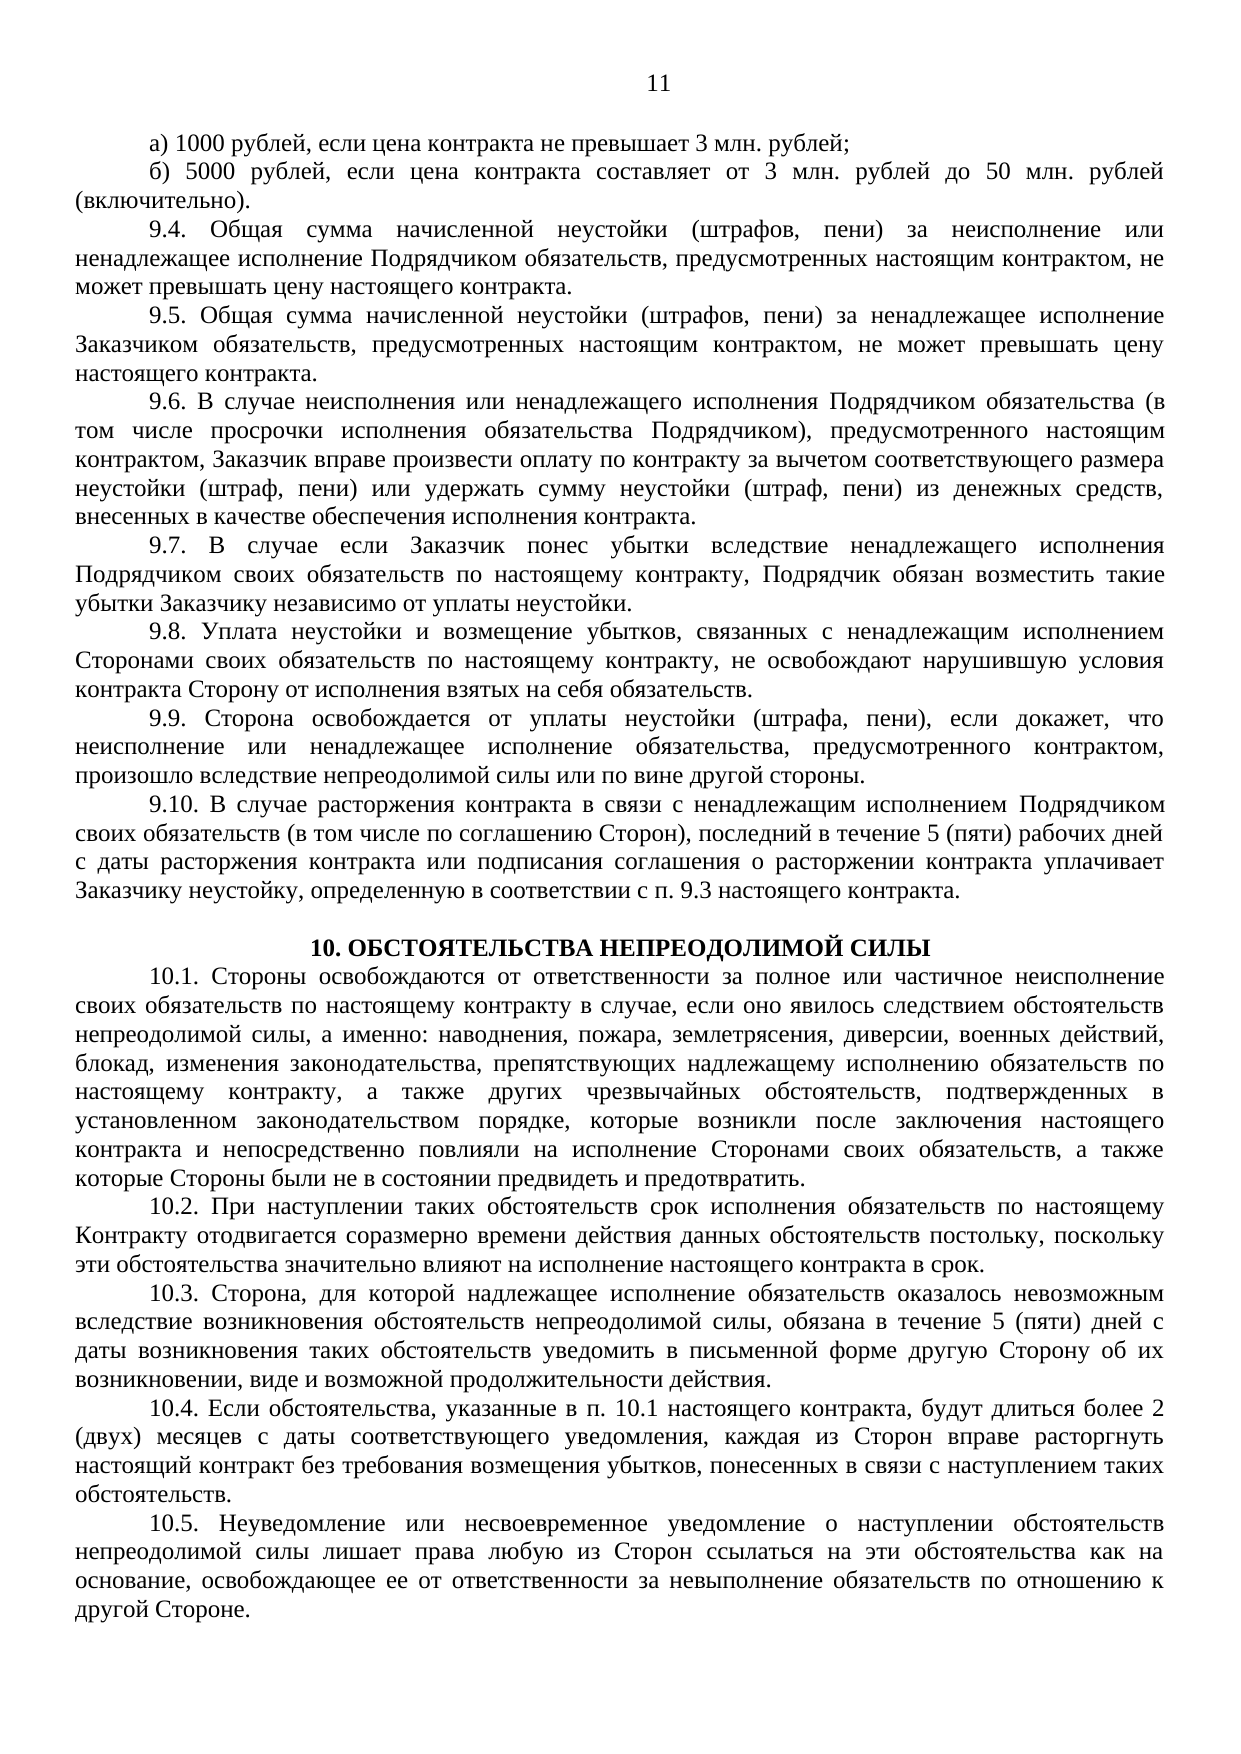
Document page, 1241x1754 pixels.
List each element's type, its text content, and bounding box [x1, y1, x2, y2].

text 10.1. Стороны освобождаются от ответственности за полное или частичное неисполнение своих обязательств по настоящему контракту в случае, если оно явилось следствием обстоятельств непреодолимой силы, а именно: наводнения, пожара, землетрясения, диверсии, военных действий, блокад, изменения законодательства, препятствующих надлежащему исполнению обязательств по настоящему контракту, а также других чрезвычайных обстоятельств, подтвержденных в установленном законодательством порядке, которые возникли после заключения настоящего контракта и непосредственно повлияли на исполнение Сторонами своих обязательств, а также которые Стороны были не в состоянии предвидеть и предотвратить. [75, 961, 1165, 1191]
text а) 1000 рублей, если цена контракта не превышает 3 млн. рублей; [75, 128, 1165, 156]
text 9.8. Уплата неустойки и возмещение убытков, связанных с ненадлежащим исполнением Сторонами своих обязательств по настоящему контракту, не освобождают нарушившую условия контракта Сторону от исполнения взятых на себя обязательств. [75, 616, 1165, 703]
text 9.10. В случае расторжения контракта в связи с ненадлежащим исполнением Подрядчиком своих обязательств (в том числе по соглашению Сторон), последний в течение 5 (пяти) рабочих дней с даты расторжения контракта или подписания соглашения о расторжении контракта уплачивает Заказчику неустойку, определенную в соответствии с п. 9.3 настоящего контракта. [75, 789, 1165, 904]
text 10.2. При наступлении таких обстоятельств срок исполнения обязательств по настоящему Контракту отодвигается соразмерно времени действия данных обстоятельств постольку, поскольку эти обстоятельства значительно влияют на исполнение настоящего контракта в срок. [75, 1191, 1165, 1278]
text 10.4. Если обстоятельства, указанные в п. 10.1 настоящего контракта, будут длиться более 2 (двух) месяцев с даты соответствующего уведомления, каждая из Сторон вправе расторгнуть настоящий контракт без требования возмещения убытков, понесенных в связи с наступлением таких обстоятельств. [75, 1393, 1165, 1508]
text б) 5000 рублей, если цена контракта составляет от 3 млн. рублей до 50 млн. рублей (включительно). [75, 156, 1165, 214]
text 10.3. Сторона, для которой надлежащее исполнение обязательств оказалось невозможным вследствие возникновения обстоятельств непреодолимой силы, обязана в течение 5 (пяти) дней с даты возникновения таких обстоятельств уведомить в письменной форме другую Сторону об их возникновении, виде и возможной продолжительности действия. [75, 1278, 1165, 1393]
text 9.9. Сторона освобождается от уплаты неустойки (штрафа, пени), если докажет, что неисполнение или ненадлежащее исполнение обязательства, предусмотренного контрактом, произошло вследствие непреодолимой силы или по вине другой стороны. [75, 703, 1165, 789]
text 9.6. В случае неисполнения или ненадлежащего исполнения Подрядчиком обязательства (в том числе просрочки исполнения обязательства Подрядчиком), предусмотренного настоящим контрактом, Заказчик вправе произвести оплату по контракту за вычетом соответствующего размера неустойки (штраф, пени) или удержать сумму неустойки (штраф, пени) из денежных средств, внесенных в качестве обеспечения исполнения контракта. [75, 386, 1165, 530]
text 10.5. Неуведомление или несвоевременное уведомление о наступлении обстоятельств непреодолимой силы лишает права любую из Сторон ссылаться на эти обстоятельства как на основание, освобождающее ее от ответственности за невыполнение обязательств по отношению к другой Стороне. [75, 1508, 1165, 1623]
text 10. ОБСТОЯТЕЛЬСТВА НЕПРЕОДОЛИМОЙ СИЛЫ [75, 933, 1165, 961]
text 9.5. Общая сумма начисленной неустойки (штрафов, пени) за ненадлежащее исполнение Заказчиком обязательств, предусмотренных настоящим контрактом, не может превышать цену настоящего контракта. [75, 300, 1165, 386]
text 9.7. В случае если Заказчик понес убытки вследствие ненадлежащего исполнения Подрядчиком своих обязательств по настоящему контракту, Подрядчик обязан возместить такие убытки Заказчику независимо от уплаты неустойки. [75, 530, 1165, 616]
text 9.4. Общая сумма начисленной неустойки (штрафов, пени) за неисполнение или ненадлежащее исполнение Подрядчиком обязательств, предусмотренных настоящим контрактом, не может превышать цену настоящего контракта. [75, 214, 1165, 300]
